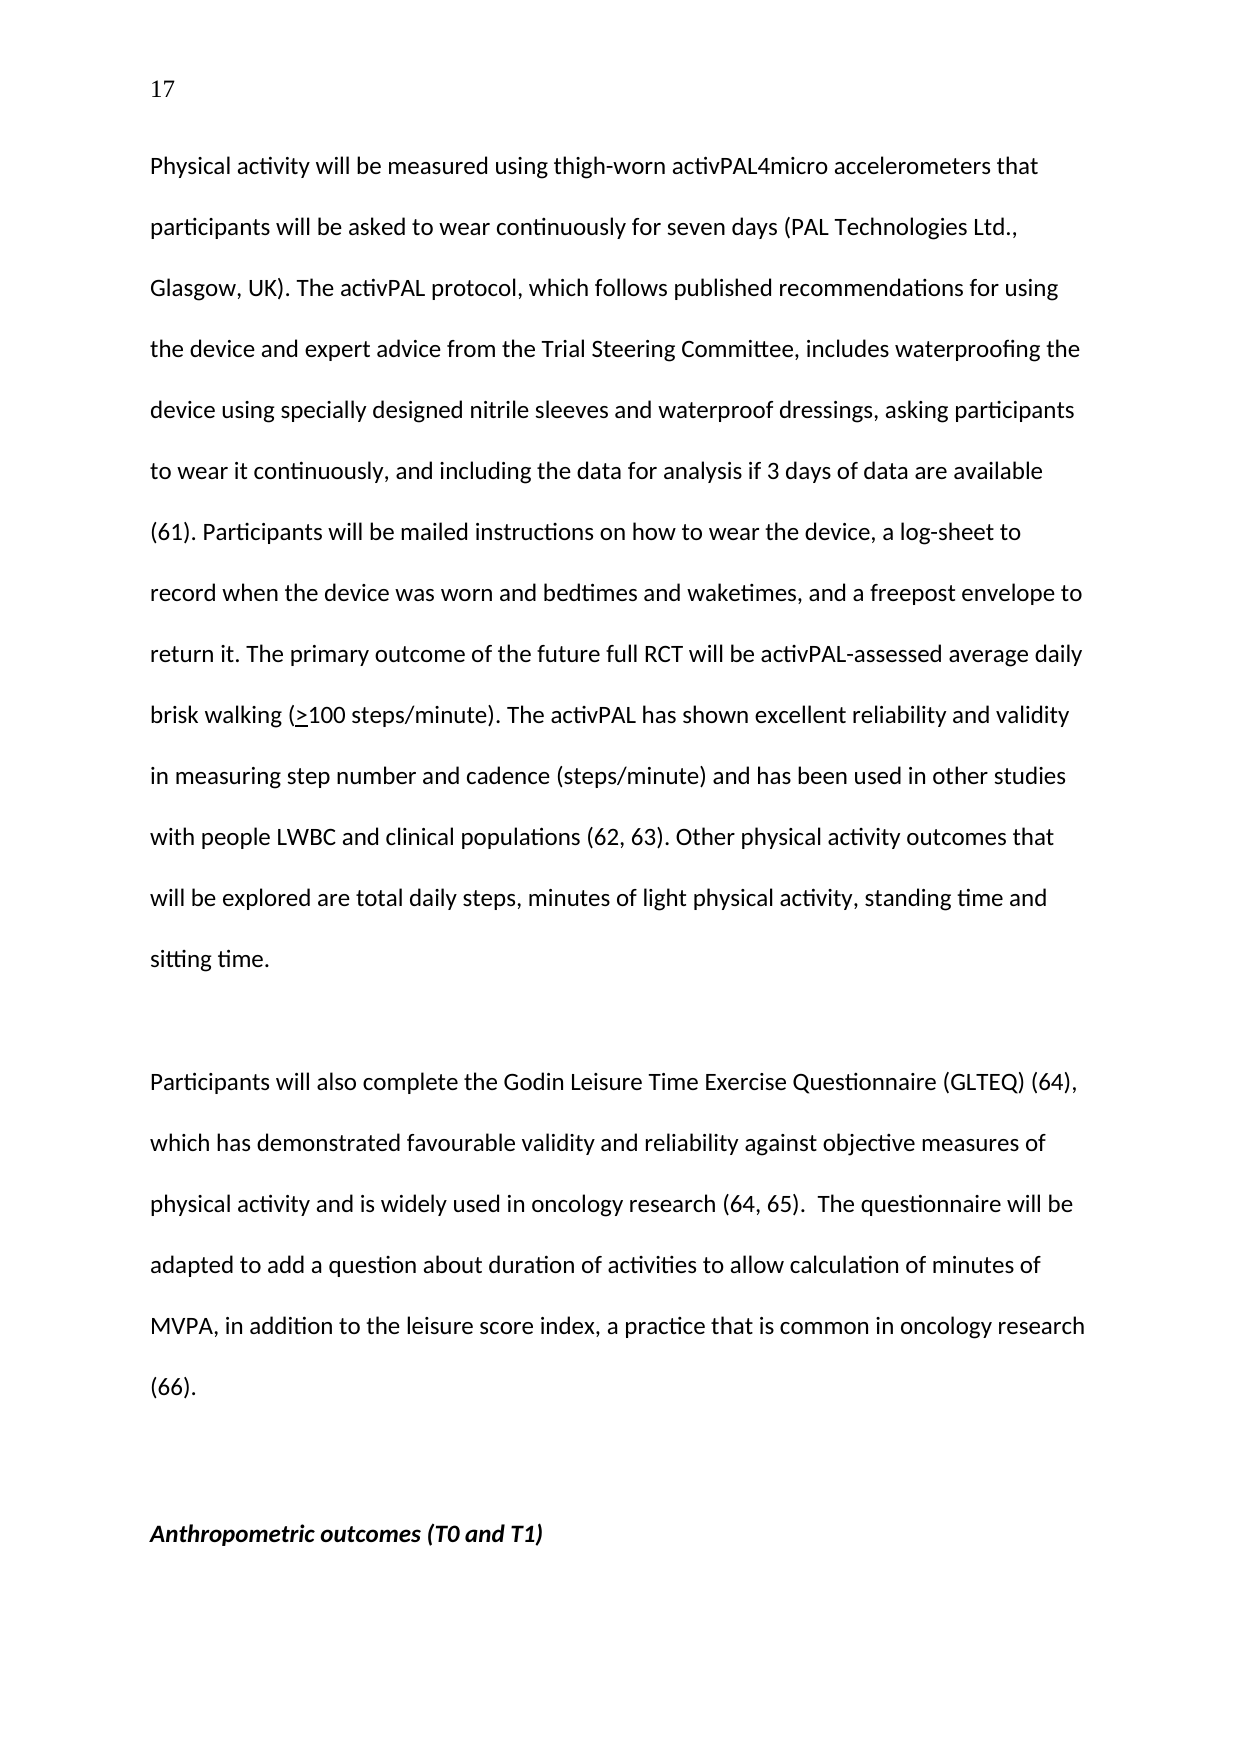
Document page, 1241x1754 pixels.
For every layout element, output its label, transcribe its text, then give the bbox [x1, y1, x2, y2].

text Participants will also complete the Godin Leisure Time Exercise Questionnaire (GLTEQ) (64), which has demonstrated favourable validity and reliability against objective measures of physical activity and is widely used in oncology research (64, 65). The questionnaire will be adapted to add a question about duration of activities to allow calculation of minutes of MVPA, in addition to the leisure score index, a practice that is common in oncology research (66). [150, 1066, 1090, 1401]
subtitle Anthropometric outcomes (T0 and T1) [150, 1518, 1090, 1548]
text Physical activity will be measured using thigh-worn activPAL4micro accelerometers that participants will be asked to wear continuously for seven days (PAL Technologies Ltd., Glasgow, UK). The activPAL protocol, which follows published recommendations for using the device and expert advice from the Trial Steering Committee, includes waterproofing the device using specially designed nitrile sleeves and waterproof dressings, asking participants to wear it continuously, and including the data for analysis if 3 days of data are available (61). Participants will be mailed instructions on how to wear the device, a log-sheet to record when the device was worn and bedtimes and waketimes, and a freepost envelope to return it. The primary outcome of the future full RCT will be activPAL-assessed average daily brisk walking (>100 steps/minute). The activPAL has shown excellent reliability and validity in measuring step number and cadence (steps/minute) and has been used in other studies with people LWBC and clinical populations (62, 63). Other physical activity outcomes that will be explored are total daily steps, minutes of light physical activity, standing time and sitting time. [150, 150, 1090, 974]
